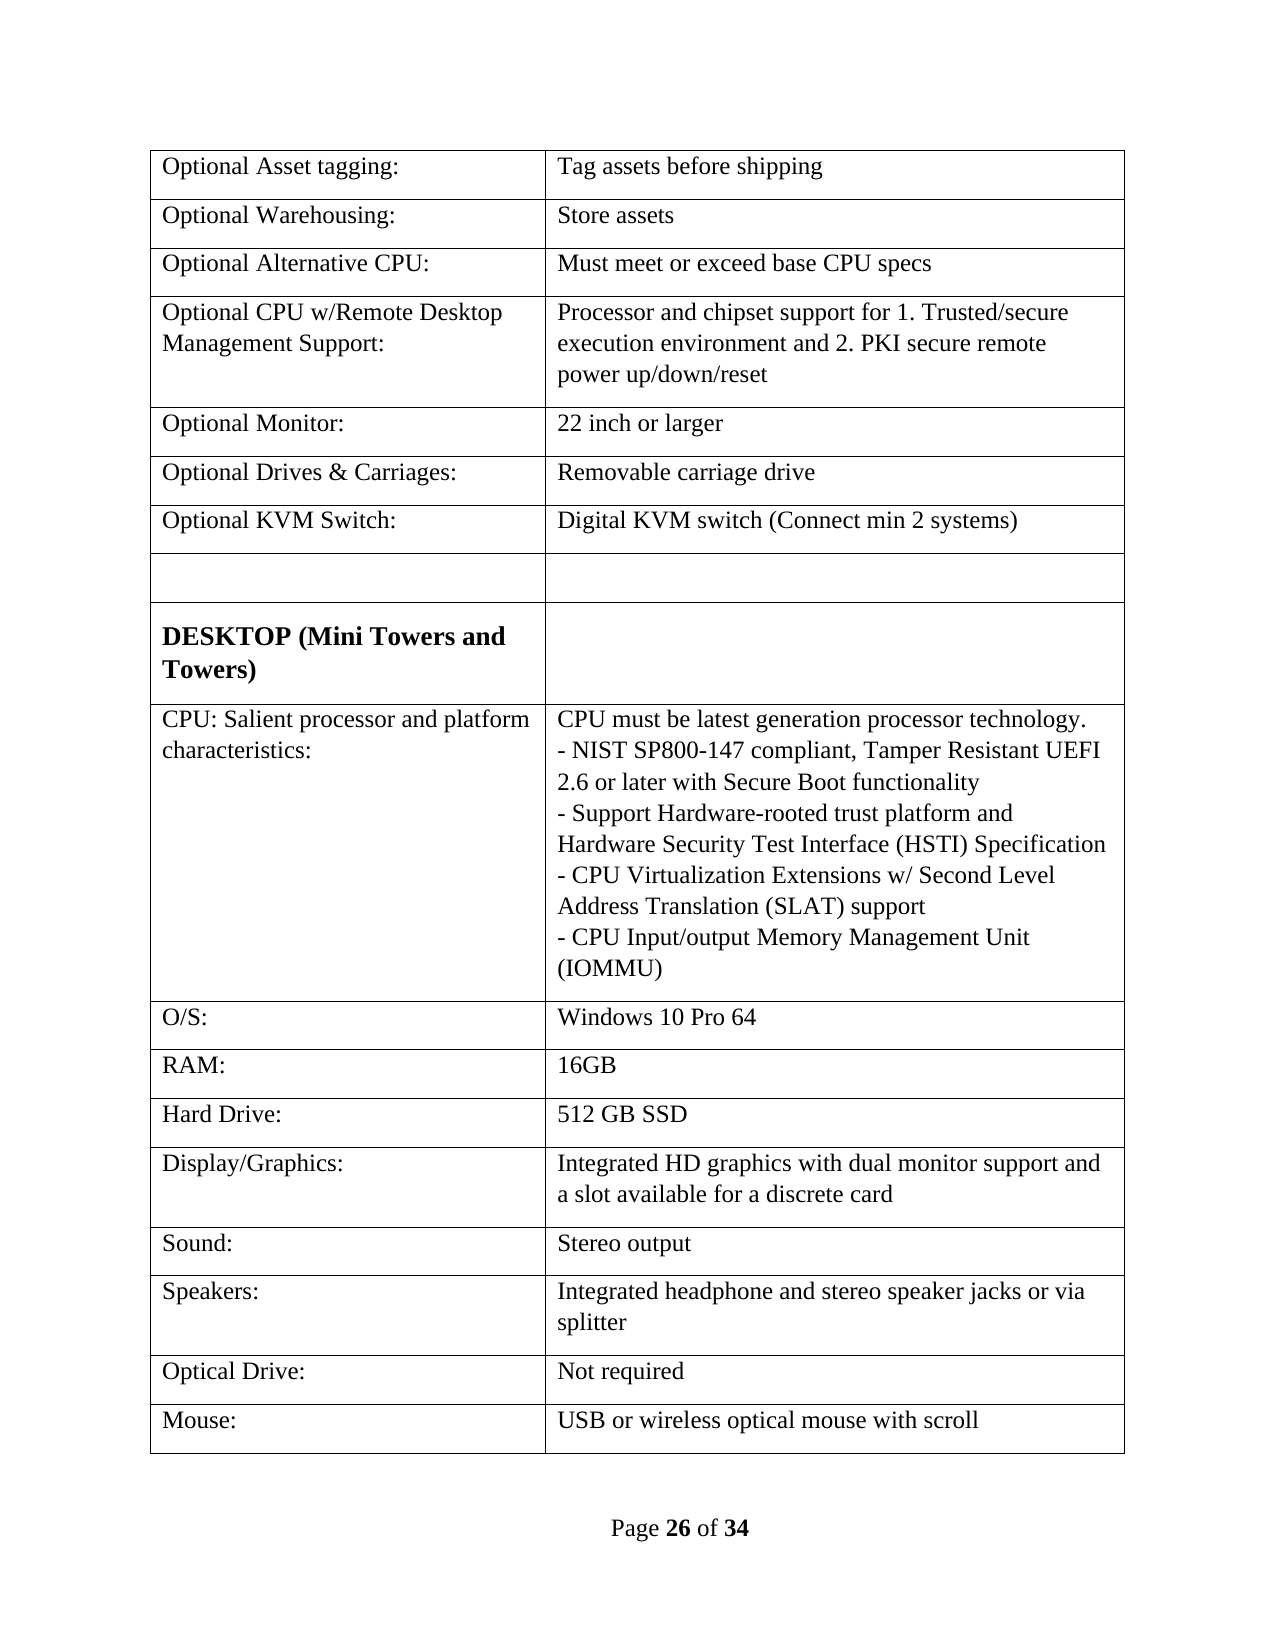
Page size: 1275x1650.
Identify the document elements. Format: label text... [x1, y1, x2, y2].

table_cell Removable carriage drive [546, 457, 1124, 504]
table_cell CPU: Salient processor and platform characteristics: [151, 705, 545, 1001]
table_cell 22 inch or larger [546, 408, 1124, 456]
table_cell Optional KVM Switch: [151, 506, 545, 553]
table_cell Integrated headphone and stereo speaker jacks or via splitter [546, 1276, 1124, 1355]
table_cell CPU must be latest generation processor technology. - NIST SP800-147 compliant, Tamper Resistant UEFI 2.6 or later with Secure Boot functionality - Support Hardware-rooted trust platform and Hardware Security Test Interface (HSTI) Specification - CPU Virtualization Extensions w/ Second Level Address Translation (SLAT) support - CPU Input/output Memory Management Unit (IOMMU) [546, 705, 1124, 1001]
table_cell Not required [546, 1356, 1124, 1404]
table_cell DESKTOP (Mini Towers and Towers) [151, 603, 545, 703]
table_cell Display/Graphics: [151, 1148, 545, 1227]
table_cell Processor and chipset support for 1. Trusted/secure execution environment and 2. PKI secure remote power up/down/reset [546, 297, 1124, 407]
table_cell Stereo output [546, 1228, 1124, 1275]
table_cell Tag assets before shipping [546, 151, 1124, 199]
table_cell Optional Monitor: [151, 408, 545, 456]
table_cell Optional Drives & Carriages: [151, 457, 545, 504]
table_cell Store assets [546, 200, 1124, 247]
table_cell Windows 10 Pro 64 [546, 1002, 1124, 1049]
table_cell Optional Warehousing: [151, 200, 545, 247]
table_cell Digital KVM switch (Connect min 2 systems) [546, 506, 1124, 553]
table_cell Optical Drive: [151, 1356, 545, 1404]
table_cell Optional Alternative CPU: [151, 249, 545, 296]
table_cell Optional Asset tagging: [151, 151, 545, 199]
table_cell Integrated HD graphics with dual monitor support and a slot available for a discrete card [546, 1148, 1124, 1227]
table_cell RAM: [151, 1050, 545, 1098]
table_cell [151, 554, 545, 602]
table_cell Must meet or exceed base CPU specs [546, 249, 1124, 296]
table_cell Sound: [151, 1228, 545, 1275]
table_cell Hard Drive: [151, 1099, 545, 1147]
table_cell 16GB [546, 1050, 1124, 1098]
table_cell Mouse: [151, 1405, 545, 1453]
table_cell [546, 603, 1124, 703]
table_cell O/S: [151, 1002, 545, 1049]
table_cell USB or wireless optical mouse with scroll [546, 1405, 1124, 1453]
table_cell Optional CPU w/Remote Desktop Management Support: [151, 297, 545, 407]
table_cell 512 GB SSD [546, 1099, 1124, 1147]
table_cell [546, 554, 1124, 602]
table_cell Speakers: [151, 1276, 545, 1355]
